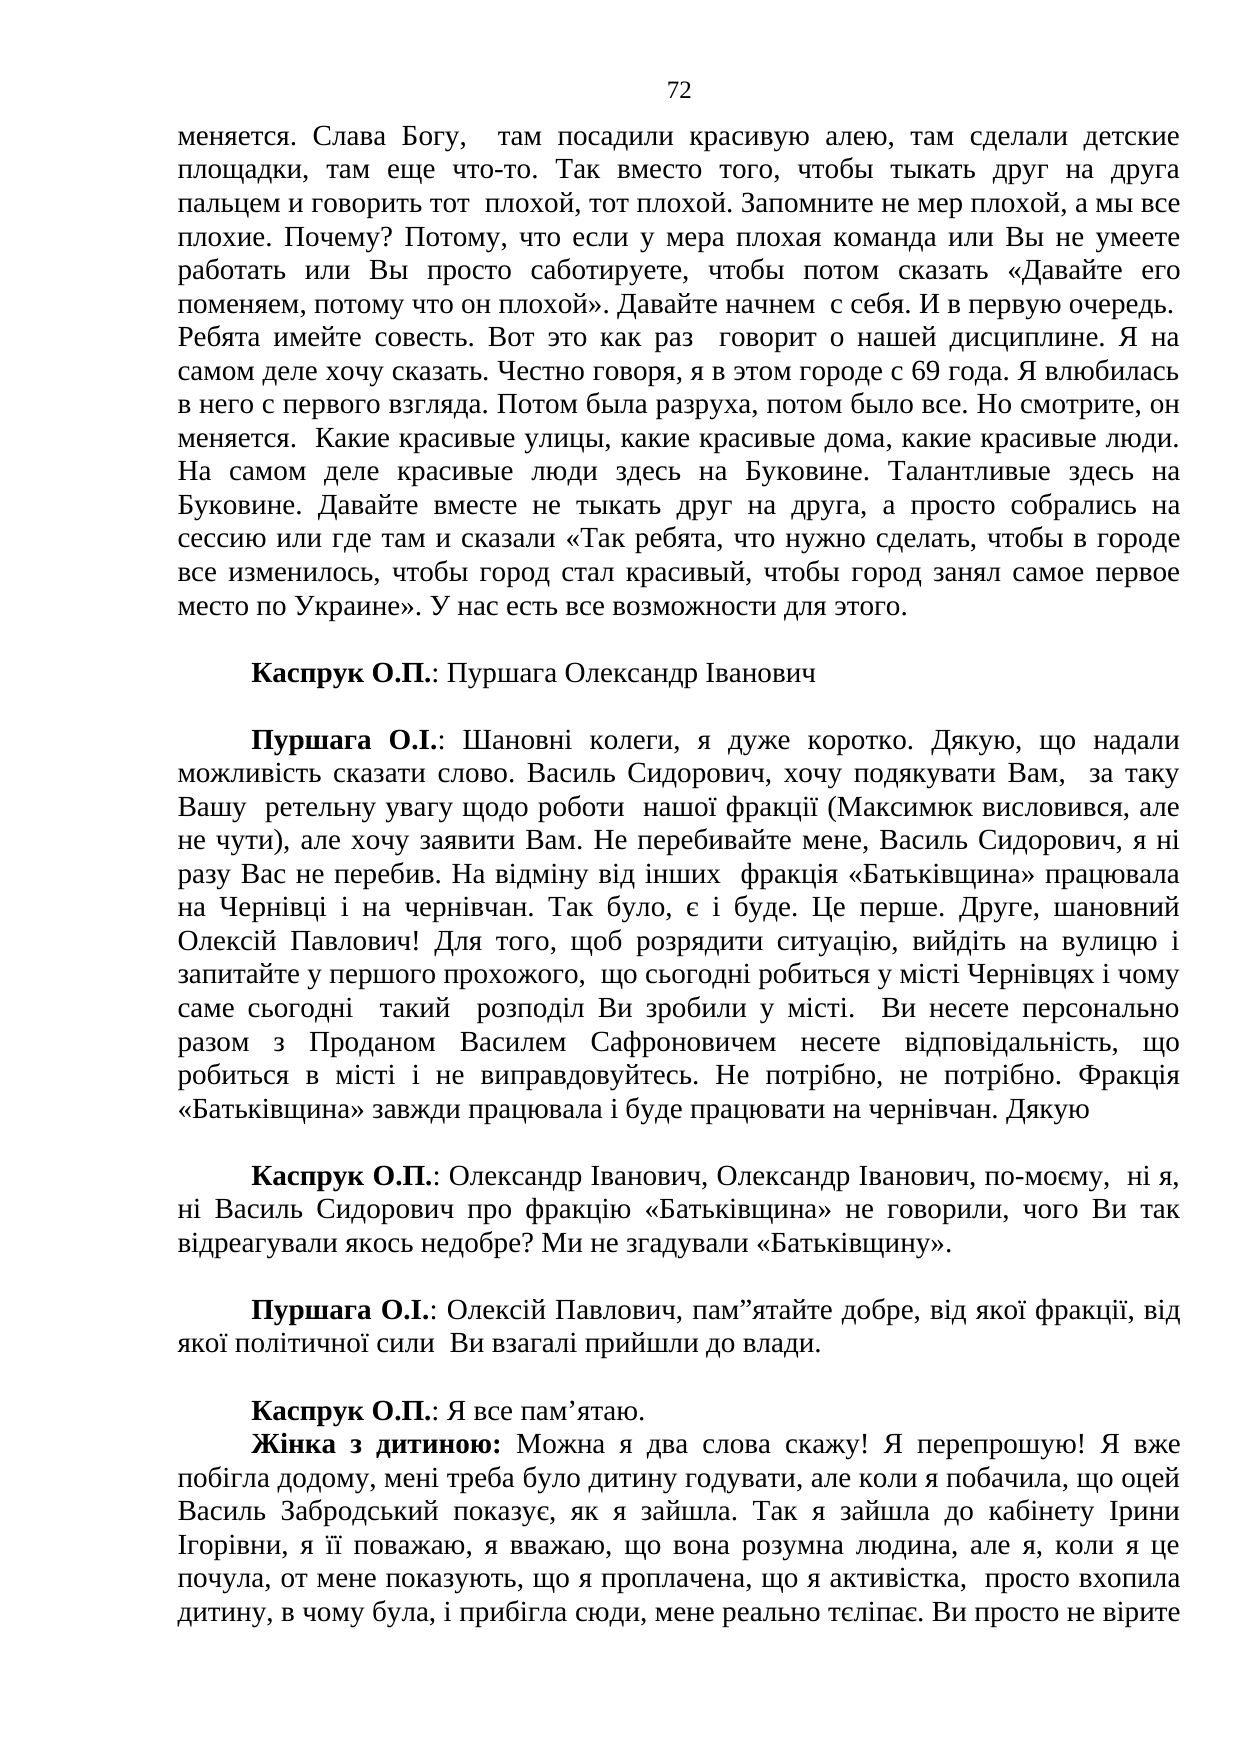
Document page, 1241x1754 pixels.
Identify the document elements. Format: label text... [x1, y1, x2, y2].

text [177, 1426, 1181, 1627]
text Пуршага О.І.: Шановні колеги, я дуже коротко. Дякую, що надали можливість сказати слово. Василь Сидорович, хочу подякувати Вам, за таку Вашу ретельну увагу щодо роботи нашої фракції (Максимюк висловився, але не чути), але хочу заявити Вам. Не перебивайте мене, Василь Сидорович, я ні разу Вас не перебив. На відміну від інших фракція «Батьківщина» працювала на Чернівці і на чернівчан. Так було, є і буде. Це перше. Друге, шановний ! Для того, щоб розрядити ситуацію, вийдіть на вулицю і запитайте у першого прохожого, що сьогодні робиться у місті Чернівцях і чому саме сьогодні такий розподіл Ви зробили у місті. Ви несете персонально разом з Проданом Василем Сафроновичем несете відповідальність, що робиться в місті і не виправдовуйтесь. Не потрібно, не потрібно. Фракція «Батьківщина» завжди працювала і буде працювати на чернівчан. Дякую [177, 722, 1181, 1124]
text Каспрук О.П.: Я все пам’ятаю. [177, 1393, 1181, 1426]
text Пуршага О.І.: , пам”ятайте добре, від якої фракції, від якої політичної сили Ви взагалі прийшли до влади. [177, 1292, 1181, 1359]
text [177, 118, 1181, 319]
text Ребята имейте совесть. Вот это как раз говорит о нашей дисциплине. Я на самом деле хочу сказать. Честно говоря, я в этом городе с 69 года. Я влюбилась в него с первого взгляда. Потом была разруха, потом было все. Но смотрите, он меняется. Какие красивые улицы, какие красивые дома, какие красивые люди. На самом деле красивые люди здесь на Буковине. Талантливые здесь на Буковине. Давайте вместе не тыкать друг на друга, а просто собрались на сессию или где там и сказали «Так ребята, что нужно сделать, чтобы в городе все изменилось, чтобы город стал красивый, чтобы город занял самое первое место по Украине». У нас есть все возможности для этого. [177, 319, 1181, 621]
text Каспрук О.П.: Олександр Іванович, Олександр Іванович, по-моєму, ні я, ні Василь Сидорович про фракцію «Батьківщина» не говорили, чого Ви так відреагували якось недобре? Ми не згадували «Батьківщину». [177, 1158, 1181, 1258]
text Каспрук О.П.: Пуршага Олександр Іванович [177, 655, 1181, 688]
